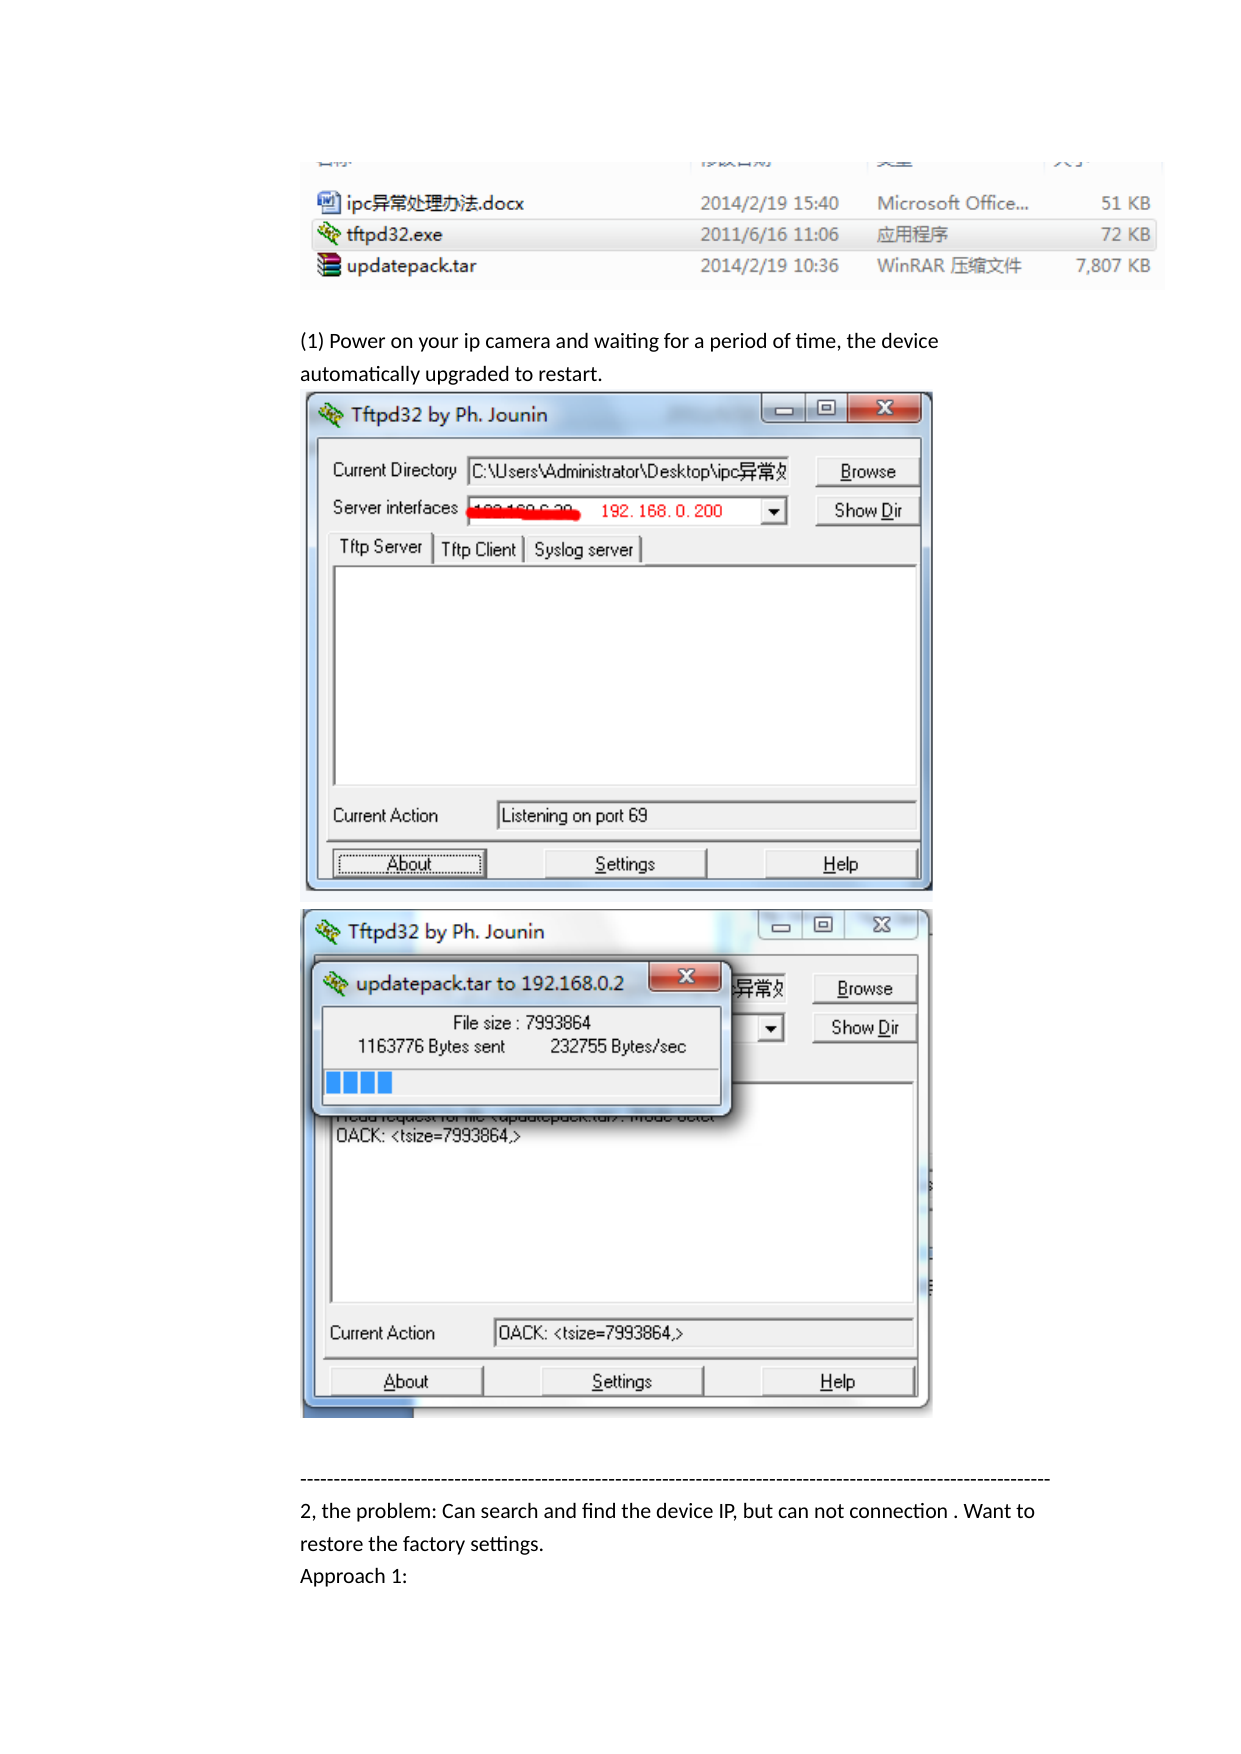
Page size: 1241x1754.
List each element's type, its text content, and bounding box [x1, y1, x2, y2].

list Approach 1: [300, 1559, 1053, 1592]
picture [300, 389, 933, 902]
picture [300, 909, 933, 1418]
picture [300, 162, 1166, 290]
list 2, the problem: Can search and find the device IP, but can not connection . Want to restore the factory settings. [300, 1494, 1053, 1559]
list ---------------------------------------------------------------------------------------------------------------- [300, 1462, 1053, 1494]
